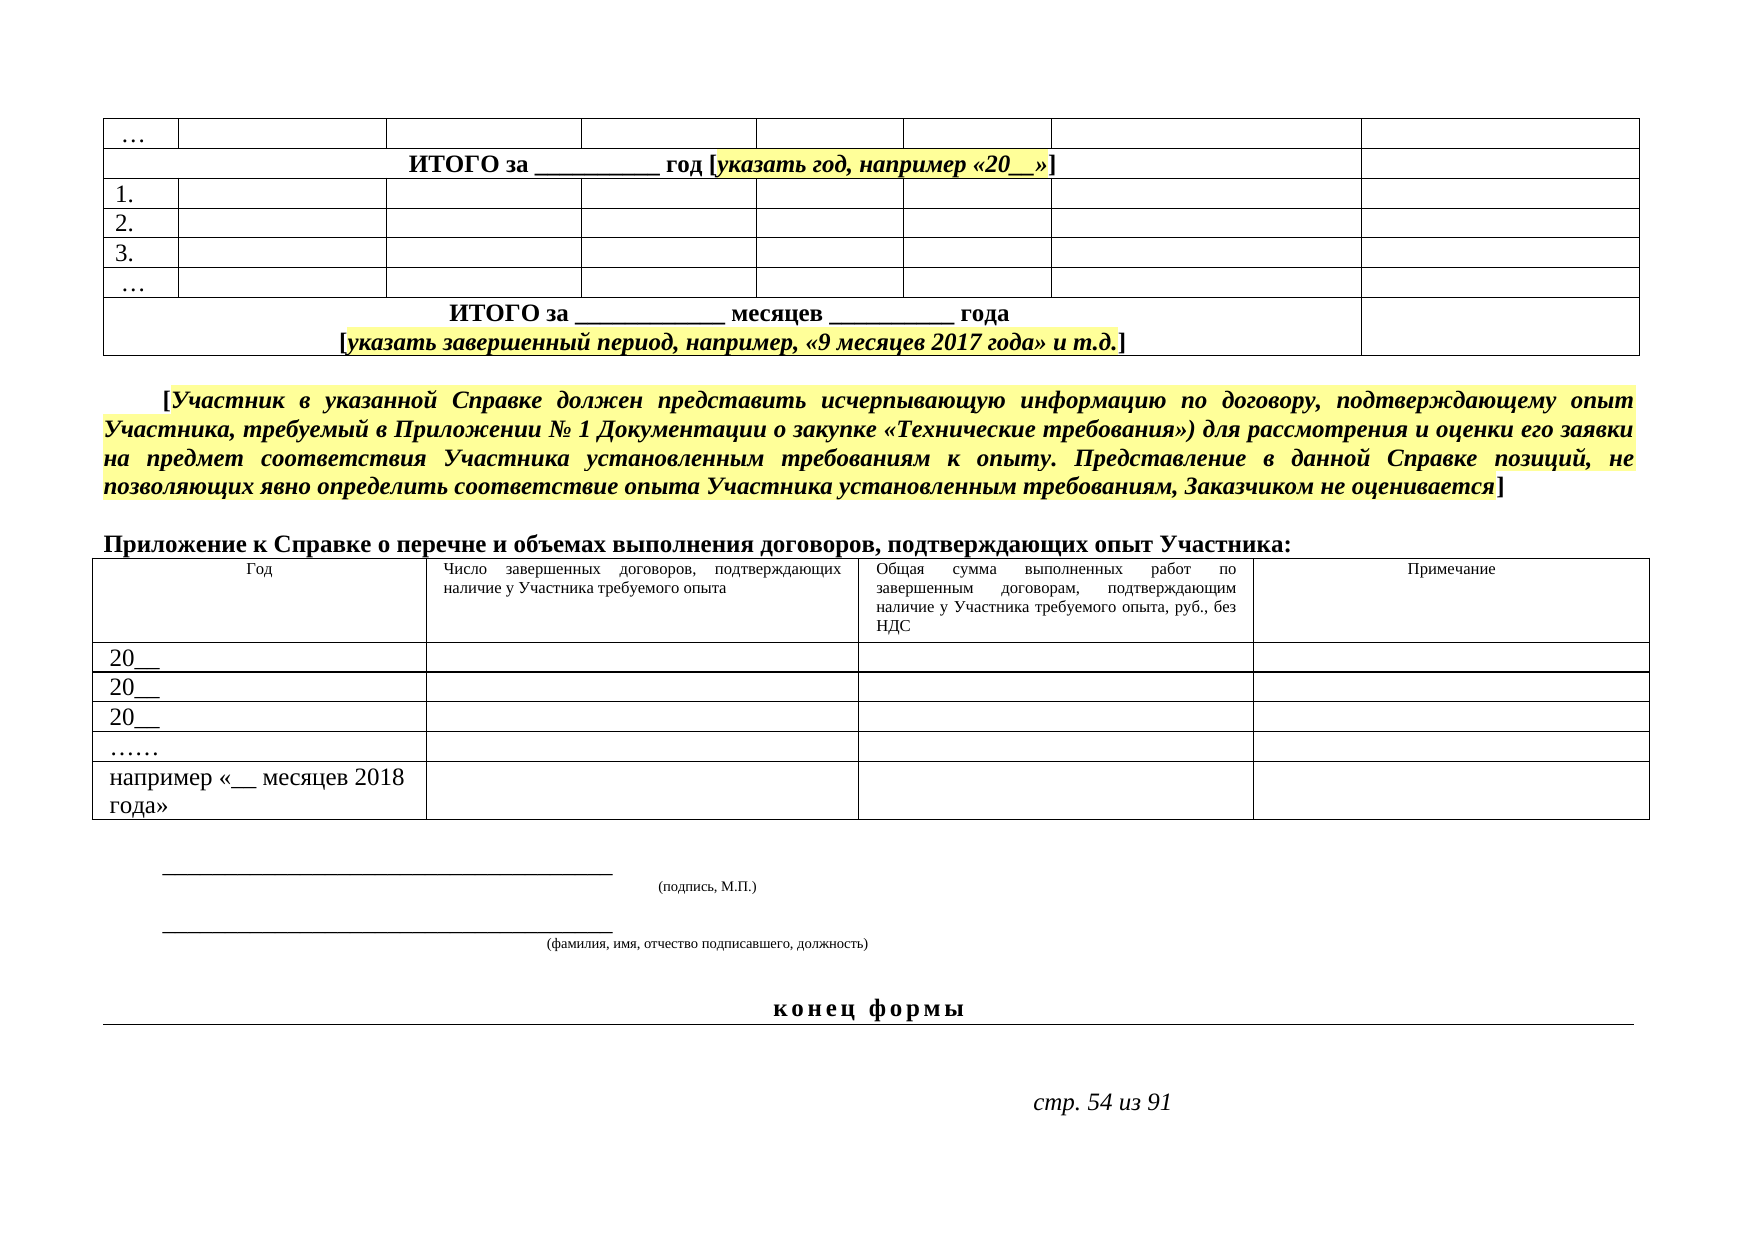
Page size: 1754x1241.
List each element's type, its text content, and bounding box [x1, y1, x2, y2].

table_cell [427, 732, 858, 761]
text Приложение к Справке о перечне и объемах выполнения договоров, подтверждающих опыт Участника: [103, 529, 1636, 558]
table_cell [1254, 673, 1649, 701]
table_cell [904, 119, 1051, 148]
table_cell [427, 643, 858, 671]
table_cell [904, 238, 1051, 267]
table_cell [1052, 268, 1361, 297]
table_cell [582, 268, 756, 297]
table_cell [859, 702, 1253, 731]
table_cell [1362, 179, 1639, 207]
table_cell [387, 238, 581, 267]
table_cell … [104, 119, 178, 148]
table_cell [1254, 702, 1649, 731]
table_cell [757, 179, 903, 207]
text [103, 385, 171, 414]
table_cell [104, 149, 717, 178]
table_cell [427, 762, 858, 819]
table_cell [1052, 179, 1361, 207]
table_cell [1052, 119, 1361, 148]
text ____________________________________ [103, 907, 1636, 935]
table_cell [427, 702, 858, 731]
table_cell [757, 209, 903, 237]
table_cell [757, 119, 903, 148]
table_cell [387, 209, 581, 237]
text (фамилия, имя, отчество подписавшего, должность) [103, 935, 1252, 964]
table_cell [387, 268, 581, 297]
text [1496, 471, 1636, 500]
table_cell [104, 209, 178, 237]
table_cell 20__ [93, 702, 426, 731]
table_cell [1052, 238, 1361, 267]
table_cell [1048, 149, 1361, 178]
table_cell [104, 238, 178, 267]
table_cell [179, 209, 386, 237]
text ____________________________________ [103, 849, 1636, 878]
table_cell [179, 238, 386, 267]
table_cell [1362, 298, 1639, 355]
table_cell [904, 209, 1051, 237]
table_cell [179, 268, 386, 297]
table_cell [1052, 209, 1361, 237]
table_header Год [93, 559, 426, 642]
table_header Примечание [1254, 559, 1649, 642]
table_cell например «__ месяцев 2018 года» [93, 762, 426, 819]
table_cell [1362, 149, 1639, 178]
text (подпись, М.П.) [103, 878, 1252, 907]
table_cell [904, 179, 1051, 207]
table_cell ИТОГО за ____________ месяцев __________ года [указать завершенный период, например, «9 месяцев 2017 года» и т.д.] [104, 298, 1361, 355]
table_cell [387, 119, 581, 148]
table_cell [859, 673, 1253, 701]
table_cell [859, 762, 1253, 819]
table_header Число завершенных договоров, подтверждающих наличие у Участника требуемого опыта [427, 559, 858, 642]
table_cell [1254, 643, 1649, 671]
table_cell 20__ [93, 673, 426, 701]
table_cell [1362, 268, 1639, 297]
table_cell [1254, 762, 1649, 819]
table_cell [104, 179, 178, 207]
table_cell [1362, 209, 1639, 237]
table_cell [179, 179, 386, 207]
table_cell …… [93, 732, 426, 761]
table_cell [582, 179, 756, 207]
table_cell [1254, 732, 1649, 761]
table_cell [582, 238, 756, 267]
table_cell [904, 268, 1051, 297]
table_cell [582, 119, 756, 148]
table_cell [387, 179, 581, 207]
table_cell … [104, 268, 178, 297]
table_header Общая сумма выполненных работ по завершенным договорам, подтверждающим наличие у Участника требуемого опыта, руб., без НДС [859, 559, 1253, 642]
table_cell 20__ [93, 643, 426, 671]
table_cell [1362, 119, 1639, 148]
table_cell [859, 643, 1253, 671]
table_cell [757, 268, 903, 297]
table_cell [859, 732, 1253, 761]
table_cell [757, 238, 903, 267]
table_cell [427, 673, 858, 701]
text конец формы [103, 993, 1634, 1024]
table_cell [179, 119, 386, 148]
table_cell [1362, 238, 1639, 267]
table_cell [582, 209, 756, 237]
